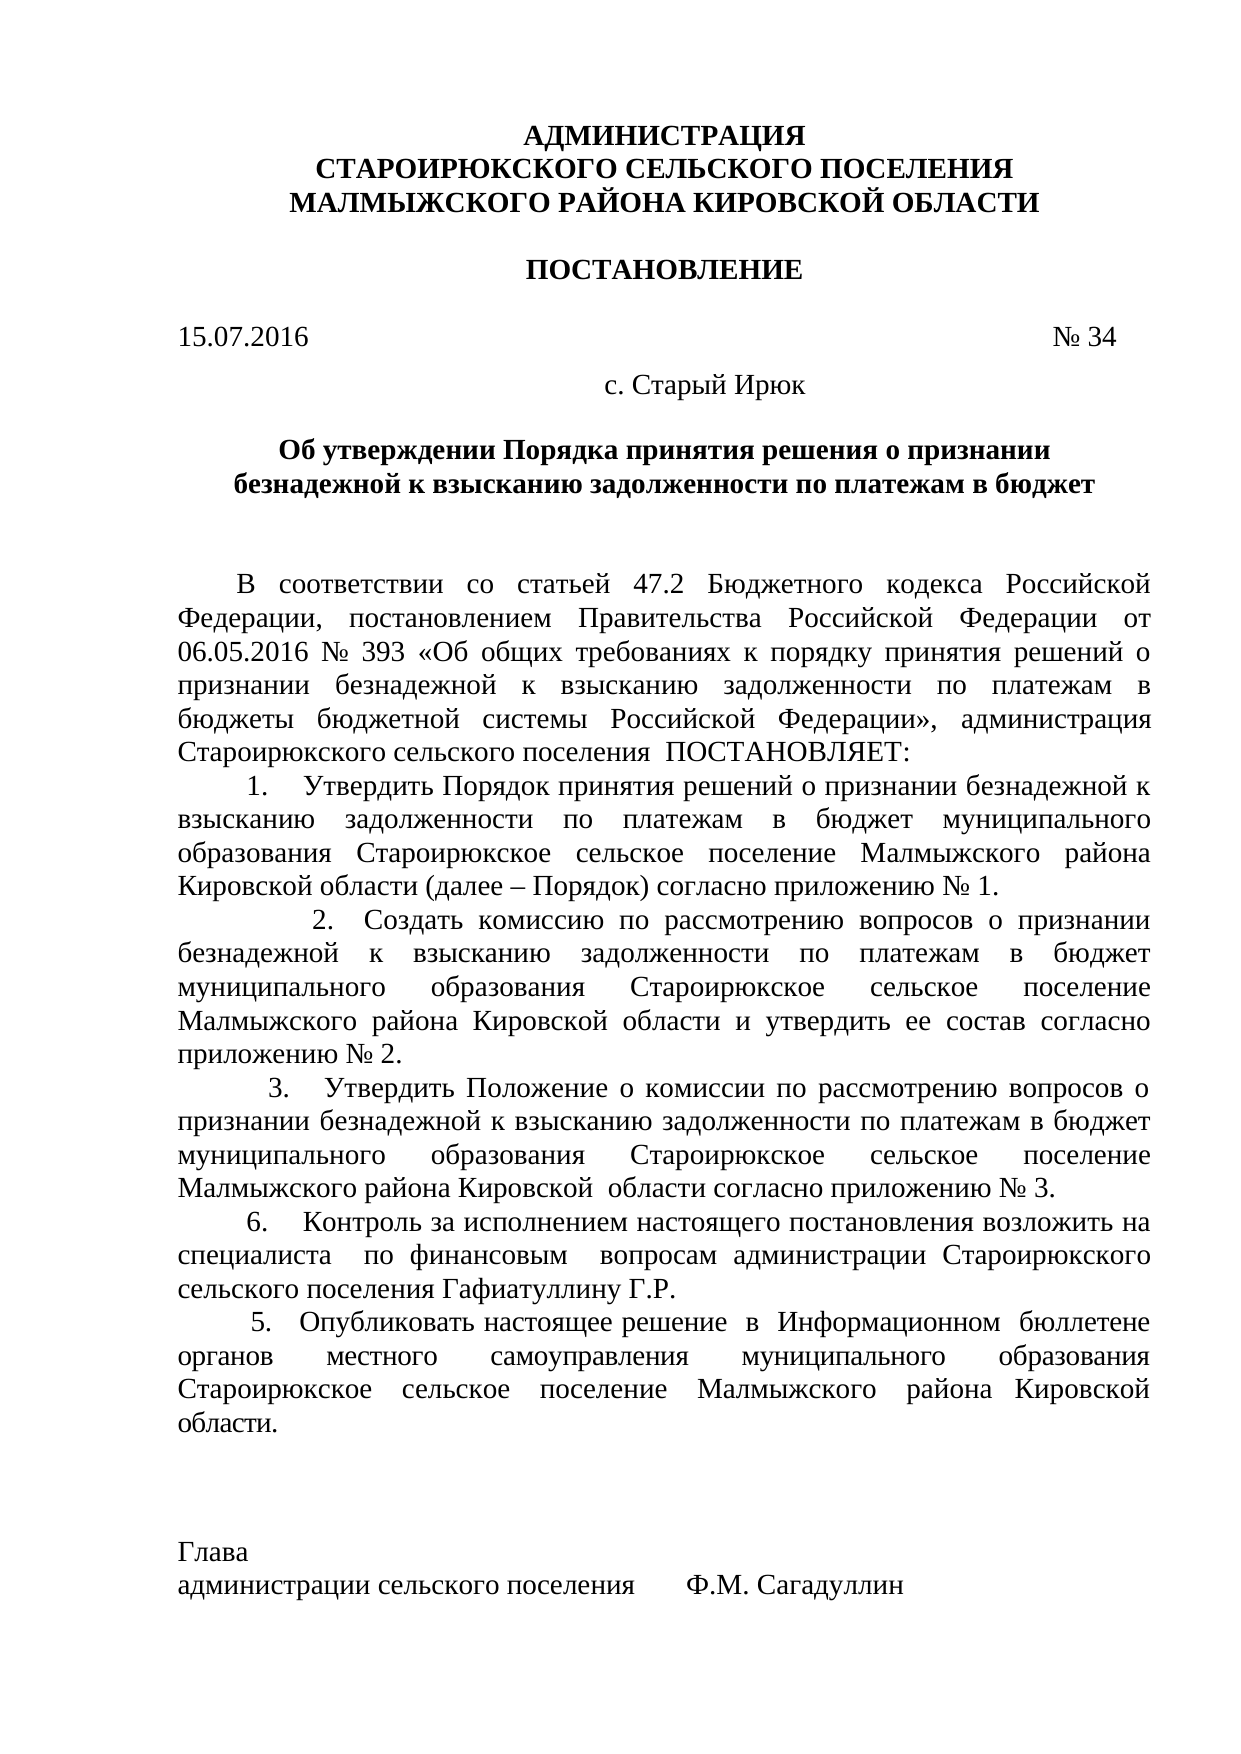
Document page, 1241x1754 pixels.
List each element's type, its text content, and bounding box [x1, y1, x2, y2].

text безнадежной к взысканию задолженности по платежам в бюджет [177, 466, 1152, 499]
text МАЛМЫЖСКОГО РАЙОНА КИРОВСКОЙ ОБЛАСТИ [177, 185, 1152, 219]
text Глава [177, 1534, 1152, 1567]
text 6. Контроль за исполнением настоящего постановления возложить на специалиста по финансовым вопросам администрации Староирюкского сельского поселения Гафиатуллину Г.Р. [177, 1204, 1152, 1304]
text 15.07.2016 № 34 [177, 319, 1152, 353]
text СТАРОИРЮКСКОГО СЕЛЬСКОГО ПОСЕЛЕНИЯ [177, 152, 1152, 185]
text 5. Опубликовать настоящее решение в Информационном бюллетене органов местного самоуправления муниципального образования Староирюкское сельское поселение Малмыжского района Кировской области. [177, 1304, 1152, 1439]
text 1. Утвердить Порядок принятия решений о признании безнадежной к взысканию задолженности по платежам в бюджет муниципального образования Староирюкское сельское поселение Малмыжского района Кировской области (далее – Порядок) согласно приложению № 1. [177, 768, 1152, 902]
text 3. Утвердить Положение о комиссии по рассмотрению вопросов о признании безнадежной к взысканию задолженности по платежам в бюджет муниципального образования Староирюкское сельское поселение Малмыжского района Кировской области согласно приложению № 3. [177, 1070, 1152, 1204]
text 2. Создать комиссию по рассмотрению вопросов о признании безнадежной к взысканию задолженности по платежам в бюджет муниципального образования Староирюкское сельское поселение Малмыжского района Кировской области и утвердить ее состав согласно приложению № 2. [177, 902, 1152, 1070]
text администрации сельского поселения Ф.М. Сагадуллин [177, 1567, 1152, 1601]
text Об утверждении Порядка принятия решения о признании [177, 432, 1152, 466]
text АДМИНИСТРАЦИЯ [177, 118, 1152, 152]
text ПОСТАНОВЛЕНИЕ [177, 252, 1152, 286]
text В соответствии со статьей 47.2 Бюджетного кодекса Российской Федерации, постановлением Правительства Российской Федерации от 06.05.2016 № 393 «Об общих требованиях к порядку принятия решений о признании безнадежной к взысканию задолженности по платежам в бюджеты бюджетной системы Российской Федерации», администрация Староирюкского сельского поселения ПОСТАНОВЛЯЕТ: [177, 567, 1152, 768]
text с. Старый Ирюк [258, 376, 1152, 399]
